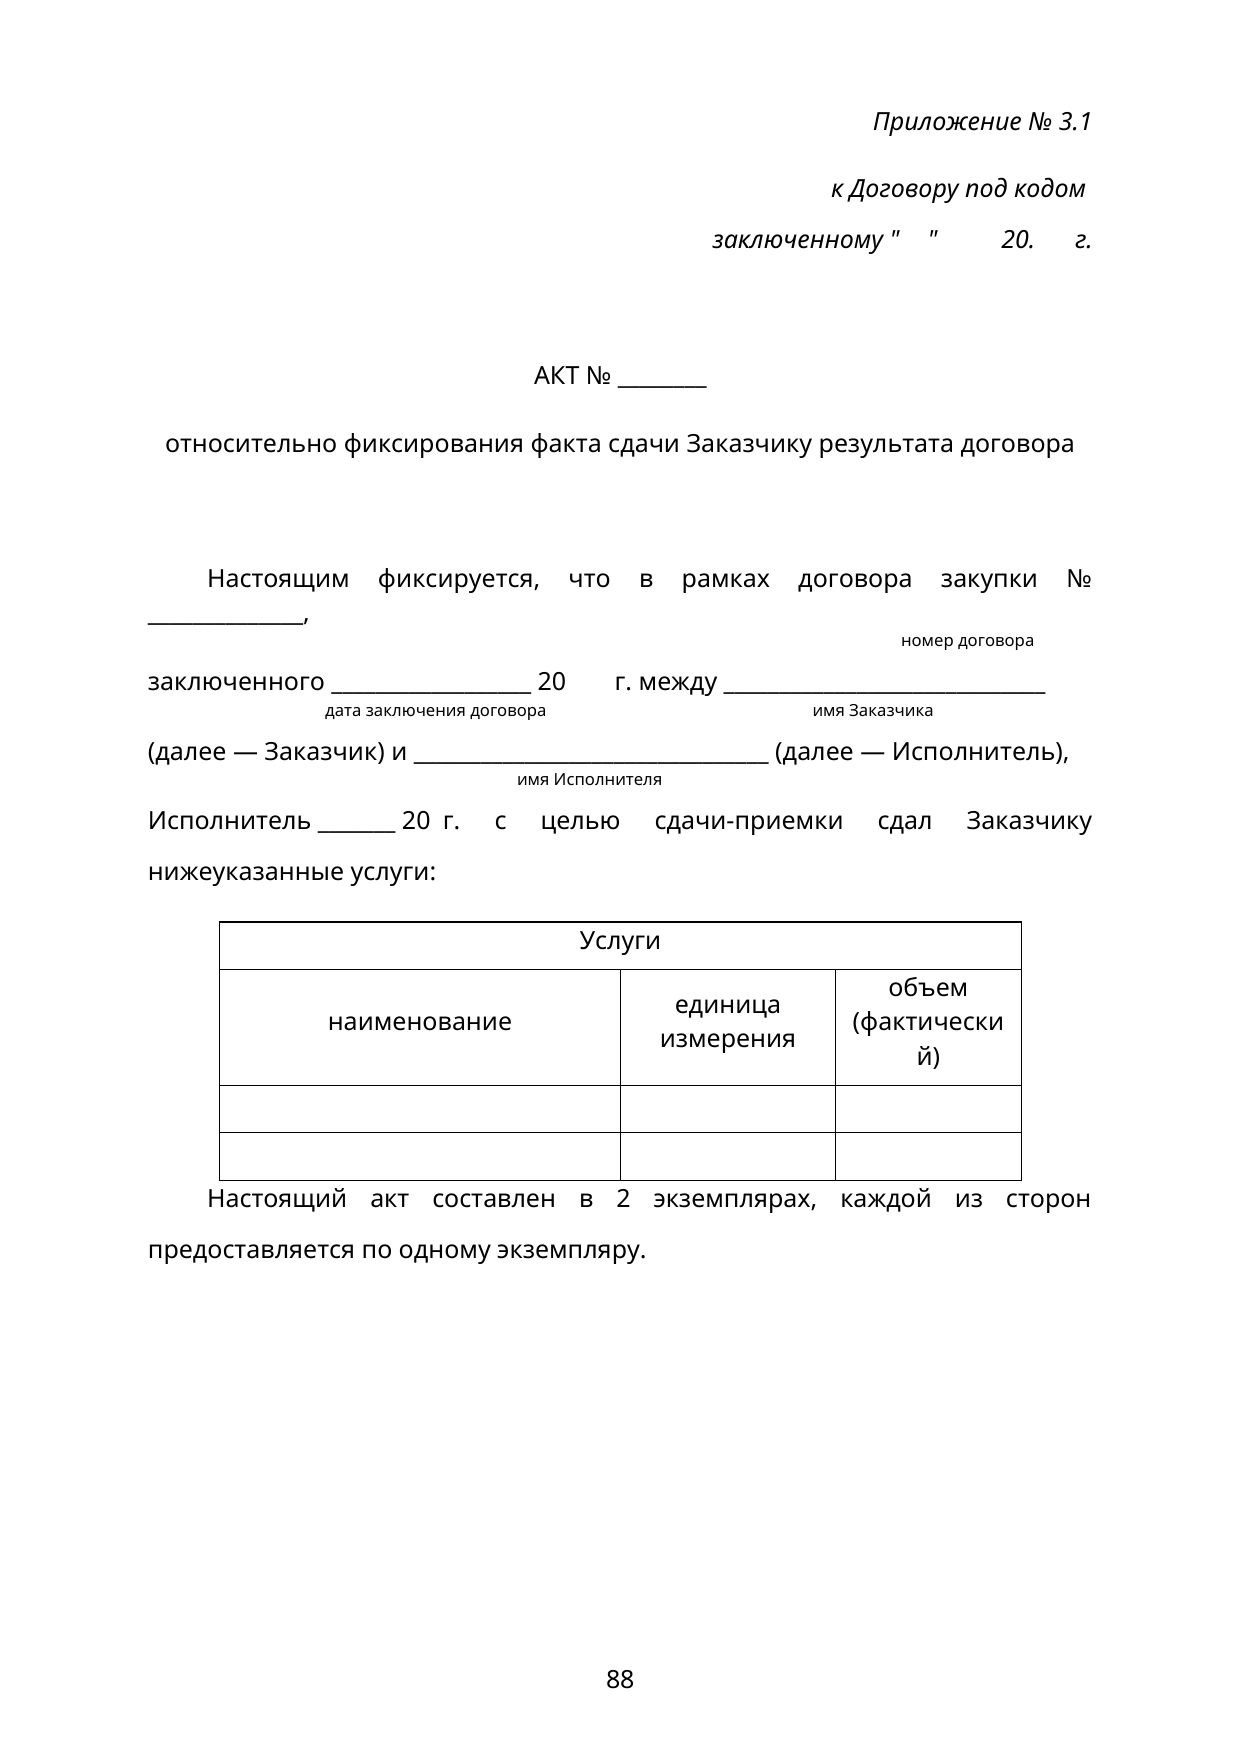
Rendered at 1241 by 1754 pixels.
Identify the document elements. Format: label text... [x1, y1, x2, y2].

table_cell [836, 1086, 1021, 1132]
text АКТ № ________ [148, 358, 1092, 392]
text заключенного __________________ 20 г. между _____________________________ [148, 664, 1092, 698]
table_cell [220, 1086, 620, 1132]
table_cell [220, 1133, 620, 1180]
text Настоящий акт составлен в 2 экземплярах, каждой из сторон предоставляется по одному экземпляру. [148, 1181, 1092, 1266]
table_header Услуги [220, 923, 1021, 969]
table_cell [621, 1133, 835, 1180]
text к Договору под кодом заключенному " " 20. г. [148, 171, 1092, 256]
text относительно фиксирования факта сдачи Заказчику результата договора [148, 425, 1092, 459]
text (далее — Заказчик) и ________________________________ (далее — Исполнитель), [148, 733, 1093, 767]
table_cell [621, 1086, 835, 1132]
text дата заключения договора имя Заказчика [325, 698, 1130, 721]
table_cell единица измерения [621, 970, 835, 1085]
table_cell объем (фактический) [836, 970, 1021, 1085]
text номер договора [901, 629, 1092, 652]
text имя Исполнителя [517, 767, 1130, 790]
text Приложение № 3.1 [148, 103, 1092, 137]
table_cell наименование [220, 970, 620, 1085]
text Настоящим фиксируется, что в рамках договора закупки № ______________, [148, 561, 1092, 629]
table_cell [836, 1133, 1021, 1180]
text Исполнитель _______ 20 г. с целью сдачи-приемки сдал Заказчику нижеуказанные услуги: [148, 803, 1092, 888]
